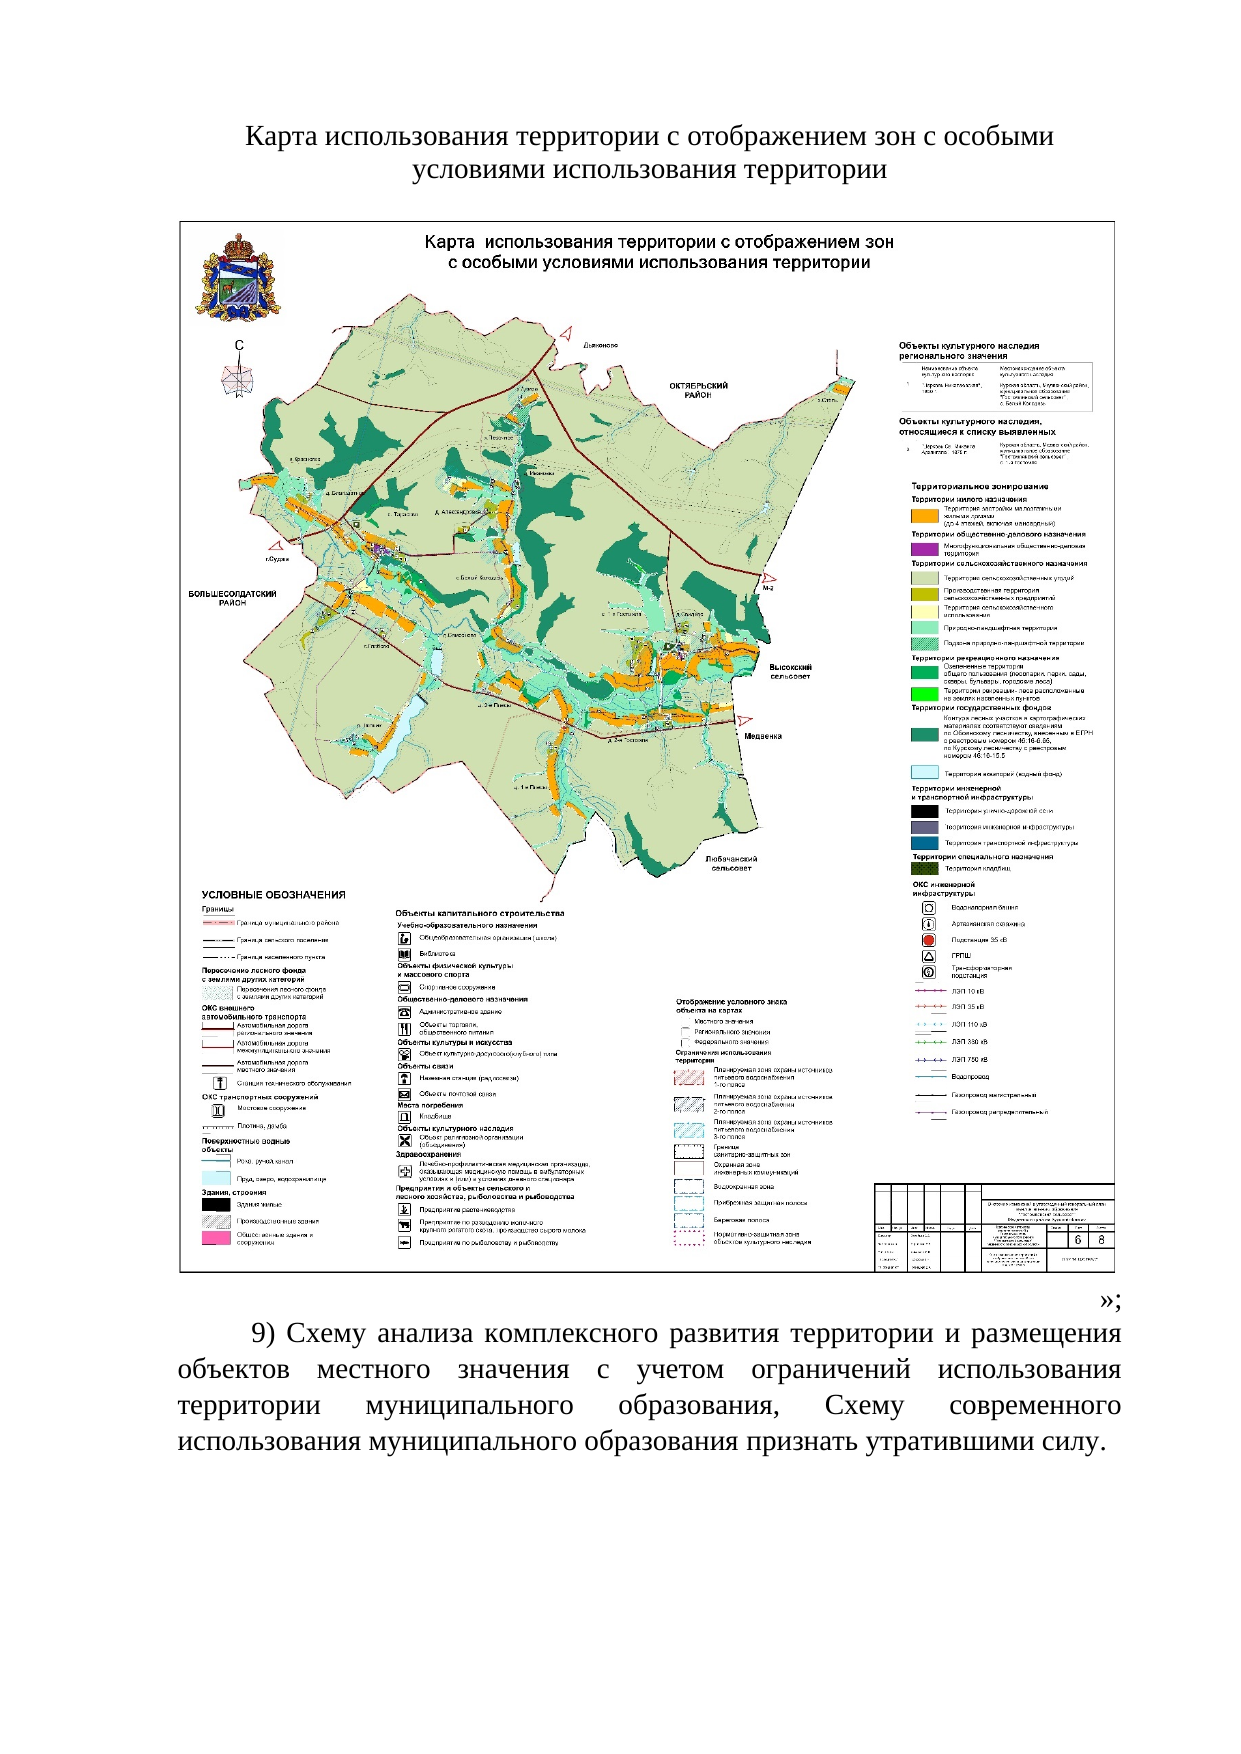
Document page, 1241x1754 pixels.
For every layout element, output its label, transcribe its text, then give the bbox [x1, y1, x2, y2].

text »; [177, 1282, 1122, 1315]
picture [177, 218, 1123, 1282]
text 9) Схему анализа комплексного развития территории и размещения объектов местного значения с учетом ограничений использования территории муниципального образования, Схему современного использования муниципального образования признать утратившими силу. [177, 1315, 1122, 1457]
text Карта использования территории с отображением зон с особыми условиями использования территории [177, 118, 1122, 185]
